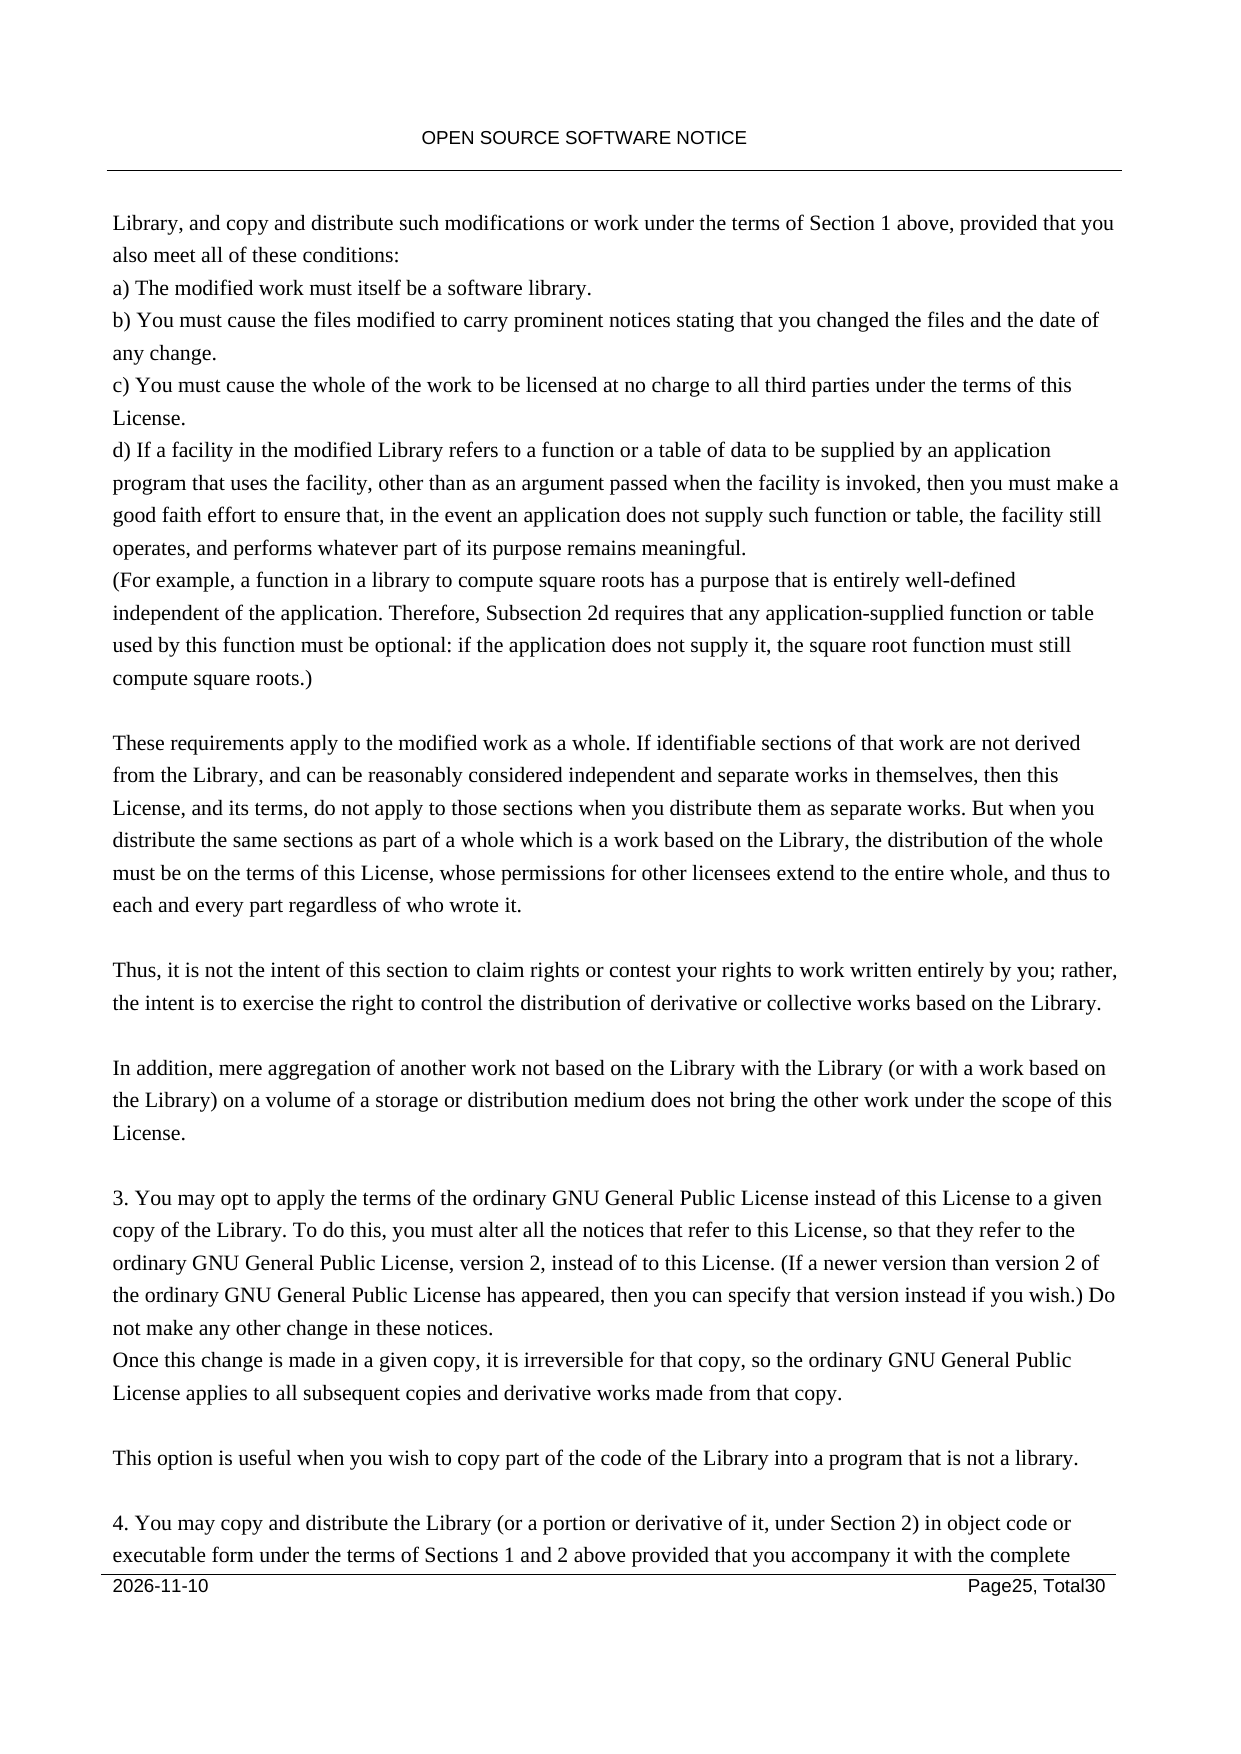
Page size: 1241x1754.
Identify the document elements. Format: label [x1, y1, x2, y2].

text [112, 206, 1128, 1571]
